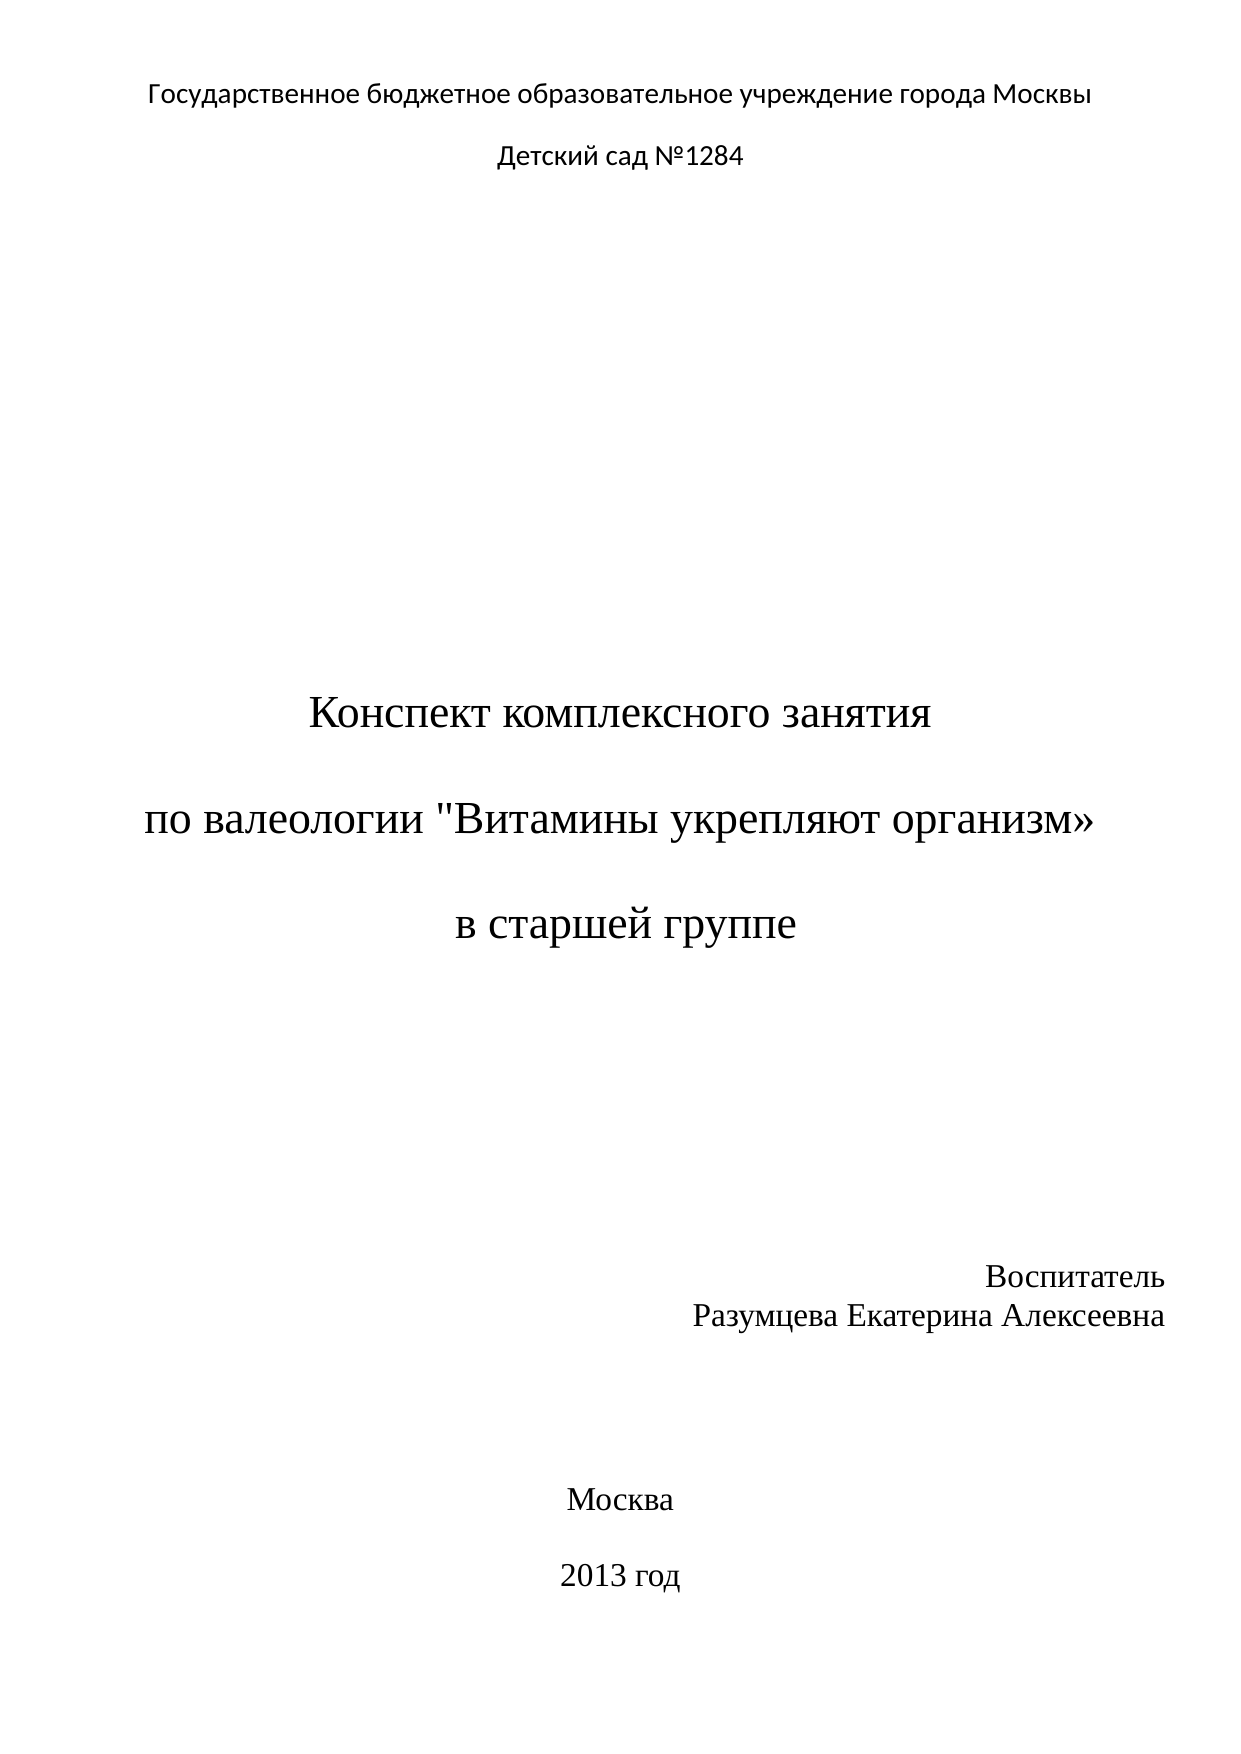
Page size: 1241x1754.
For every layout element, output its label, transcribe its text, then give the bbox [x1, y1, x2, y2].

text Воспитатель [75, 1256, 1165, 1295]
text Москва [75, 1479, 1165, 1517]
text по валеологии "Витамины укрепляют организм» [75, 791, 1165, 843]
text 2013 год [75, 1555, 1165, 1594]
text Конспект комплексного занятия [75, 685, 1165, 738]
text в старшей группе [75, 896, 1165, 949]
text Детский сад №1284 [75, 137, 1165, 172]
text Разумцева Екатерина Алексеевна [75, 1295, 1165, 1333]
text Государственное бюджетное образовательное учреждение города Москвы [75, 75, 1165, 111]
